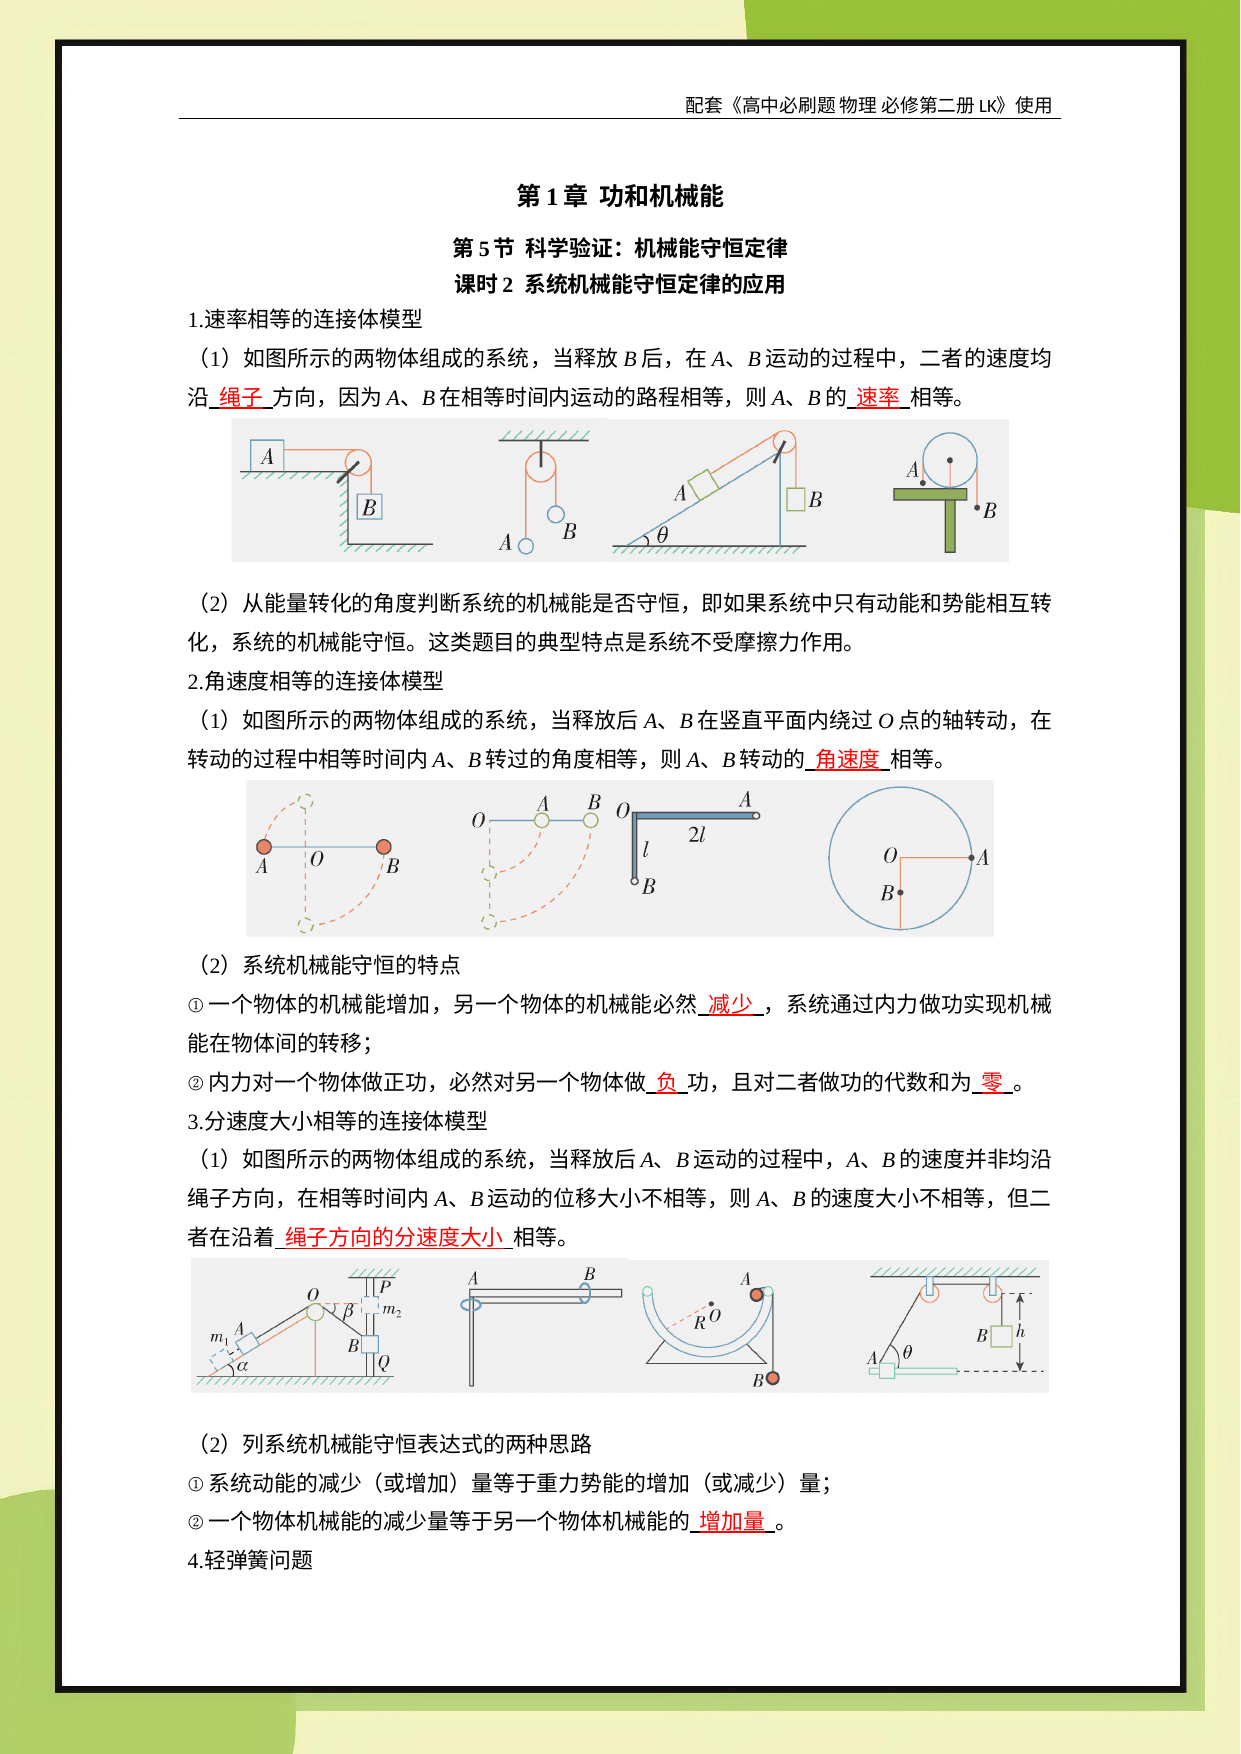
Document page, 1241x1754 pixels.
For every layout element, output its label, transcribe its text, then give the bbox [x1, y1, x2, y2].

text （1）如图所示的两物体组成的系统，当释放B后，在A、B运动的过程中，二者的速度均沿 绳子 方向，因为A、B在相等时间内运动的路程相等，则A、B的 速率 相等。 [187, 341, 1053, 412]
text （1）如图所示的两物体组成的系统，当释放后A、B运动的过程中，A、B的速度并非均沿绳子方向，在相等时间内A、B运动的位移大小不相等，则A、B的速度大小不相等，但二者在沿着 绳子方向的分速度大小 相等。 [187, 1142, 1053, 1252]
text （2）从能量转化的角度判断系统的机械能是否守恒，即如果系统中只有动能和势能相互转化，系统的机械能守恒。这类题目的典型特点是系统不受摩擦力作用。 [187, 586, 1053, 657]
text 第5节 科学验证：机械能守恒定律 [187, 231, 1053, 263]
text 3.分速度大小相等的连接体模型 [187, 1103, 1053, 1136]
text ②一个物体机械能的减少量等于另一个物体机械能的 增加量 。 [187, 1504, 1053, 1536]
text （1）如图所示的两物体组成的系统，当释放后A、B在竖直平面内绕过O点的轴转动，在转动的过程中相等时间内A、B转过的角度相等，则A、B转动的 角速度 相等。 [187, 702, 1053, 774]
text （2）列系统机械能守恒表达式的两种思路 [187, 1426, 1053, 1459]
text （2）系统机械能守恒的特点 [187, 948, 1053, 981]
text ①系统动能的减少（或增加）量等于重力势能的增加（或减少）量； [187, 1465, 1053, 1498]
text 4.轻弹簧问题 [187, 1543, 1053, 1575]
text ①一个物体的机械能增加，另一个物体的机械能必然 减少 ，系统通过内力做功实现机械能在物体间的转移； [187, 987, 1053, 1058]
text 第1章 功和机械能 [187, 162, 1053, 227]
picture [0, 0, 1241, 1754]
text ②内力对一个物体做正功，必然对另一个物体做 负 功，且对二者做功的代数和为 零 。 [187, 1064, 1053, 1097]
text 2.角速度相等的连接体模型 [187, 664, 1053, 696]
text 课时2 系统机械能守恒定律的应用 [187, 266, 1053, 299]
text 1.速率相等的连接体模型 [187, 302, 1053, 334]
